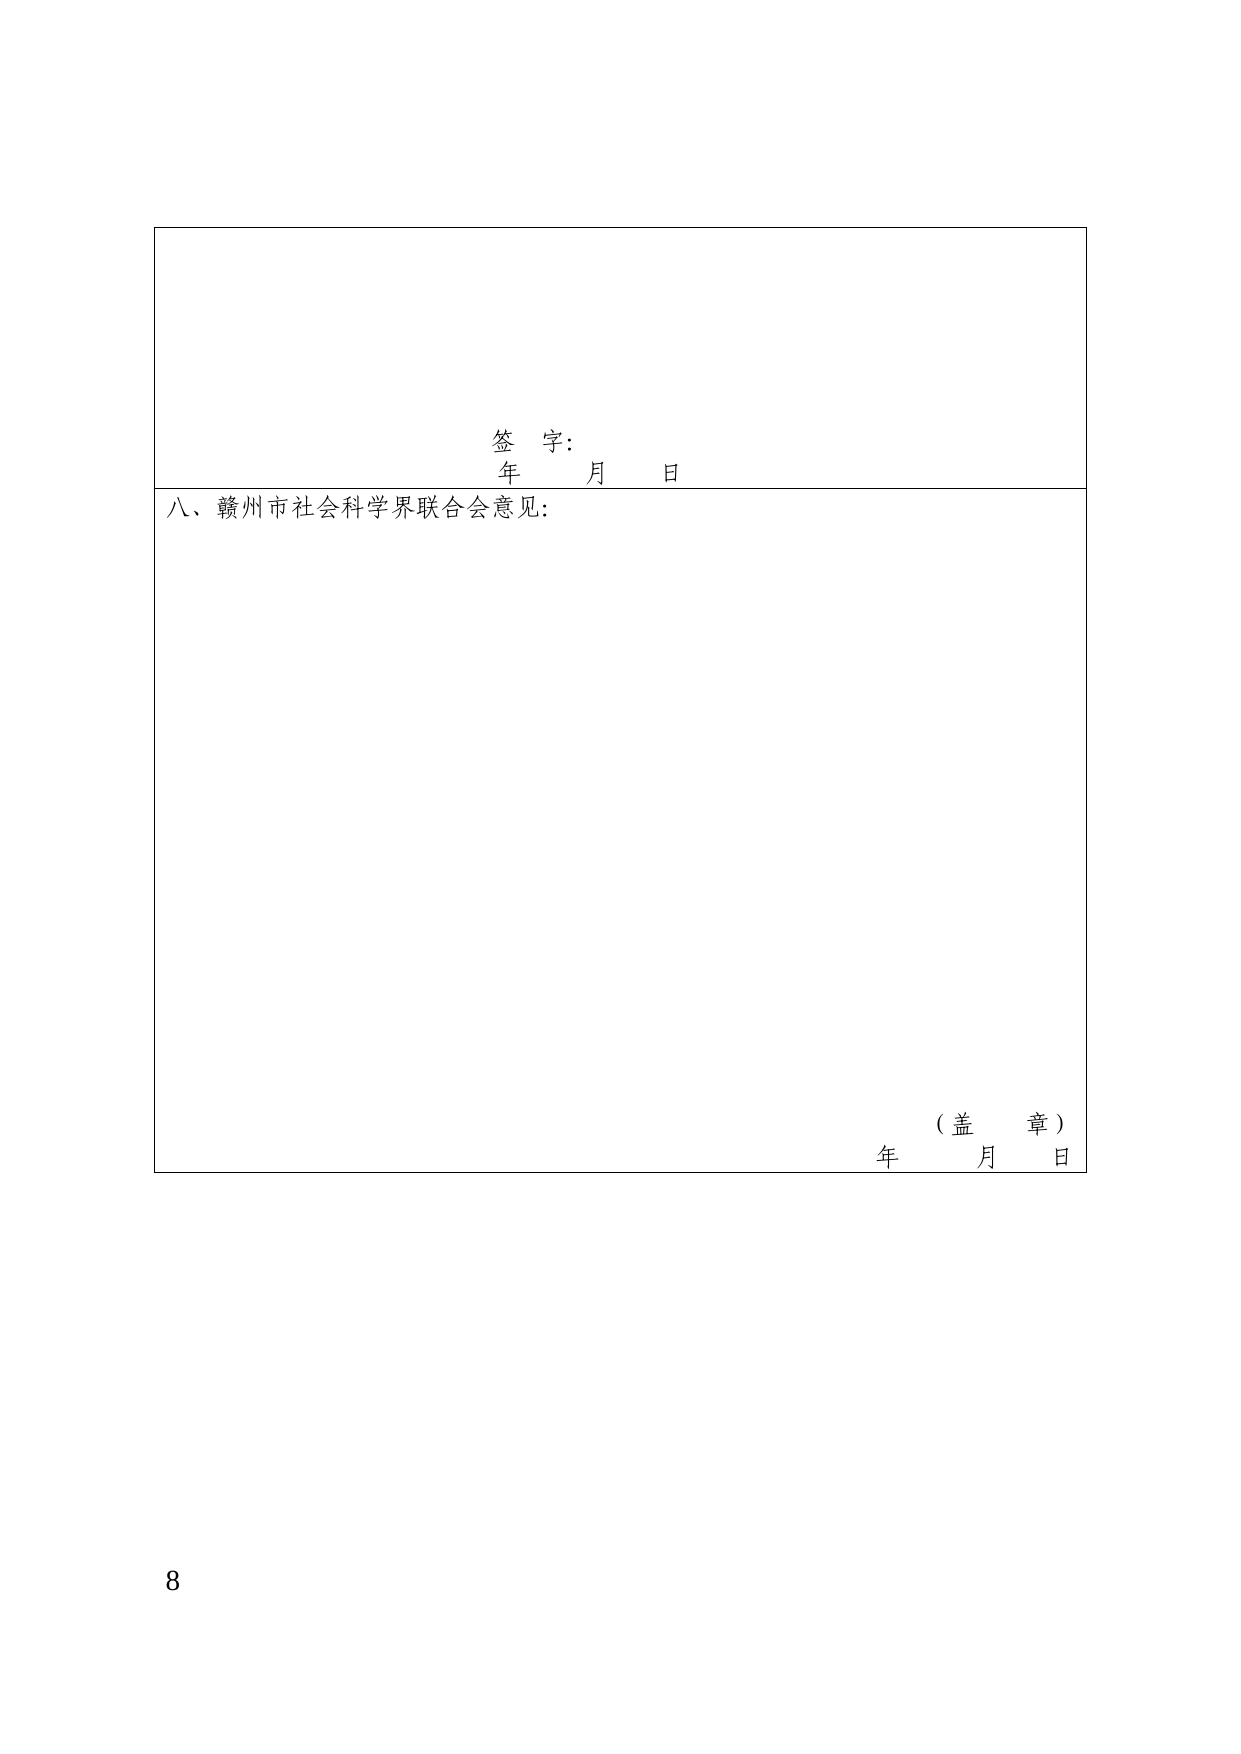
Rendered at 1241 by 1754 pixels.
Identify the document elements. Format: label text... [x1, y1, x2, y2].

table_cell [155, 228, 1086, 488]
table_cell 八、赣州市社会科学界联合会意见： （盖 章） 年 月 日 [155, 489, 1086, 1172]
